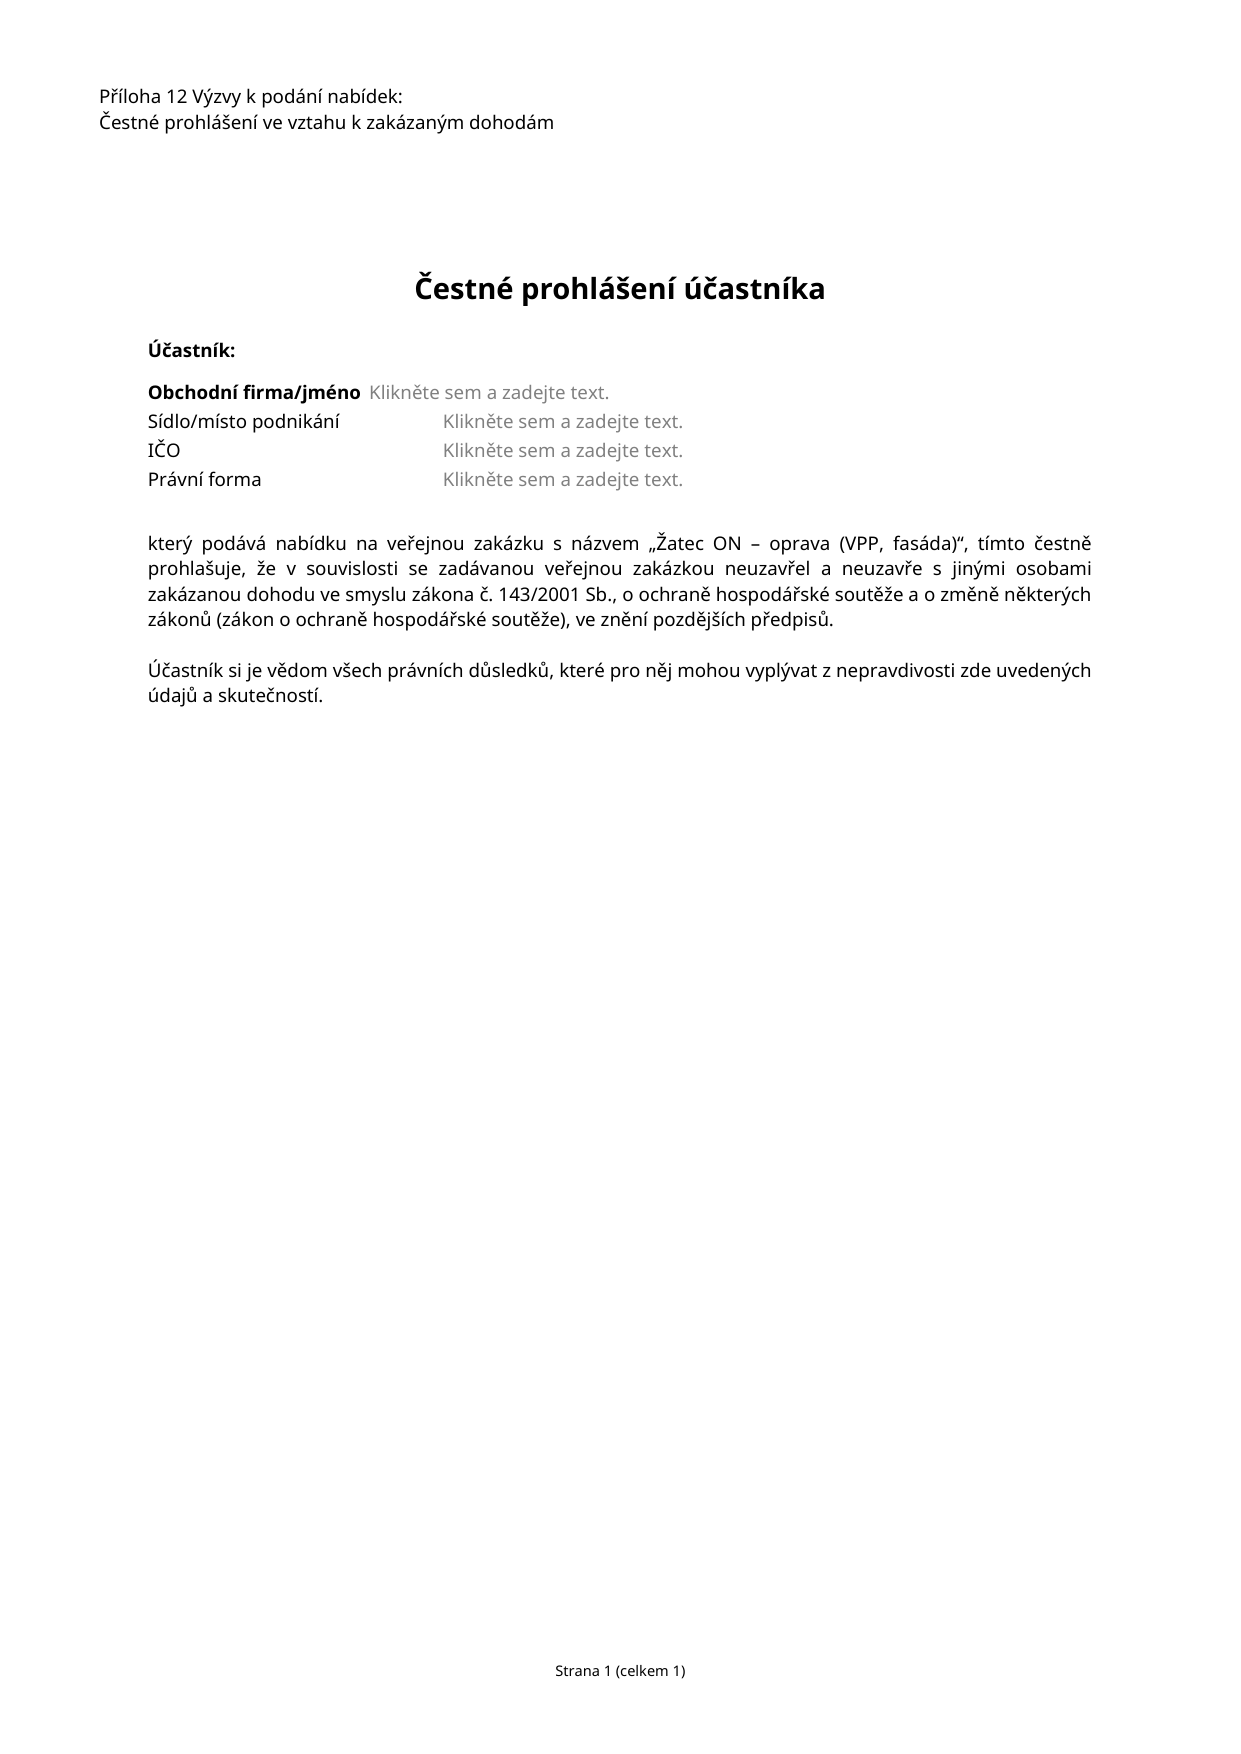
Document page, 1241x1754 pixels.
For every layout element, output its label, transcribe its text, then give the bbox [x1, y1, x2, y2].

text Obchodní firma/jméno [148, 376, 1093, 405]
text Účastník si je vědom všech právních důsledků, které pro něj mohou vyplývat z nepravdivosti zde uvedených údajů a skutečností. [148, 657, 1093, 708]
text Právní forma [148, 463, 1093, 492]
text který podává nabídku na veřejnou zakázku s názvem „Žatec ON – oprava (VPP, fasáda)“, tímto čestně prohlašuje, že v souvislosti se zadávanou veřejnou zakázkou neuzavřel a neuzavře s jinými osobami zakázanou dohodu ve smyslu zákona č. 143/2001 Sb., o ochraně hospodářské soutěže a o změně některých zákonů (zákon o ochraně hospodářské soutěže), ve znění pozdějších předpisů. [148, 530, 1093, 632]
text Účastník: [148, 333, 1093, 364]
text IČO [148, 434, 1093, 463]
text Sídlo/místo podnikání [148, 405, 1093, 434]
title Čestné prohlášení účastníka [148, 268, 1093, 308]
